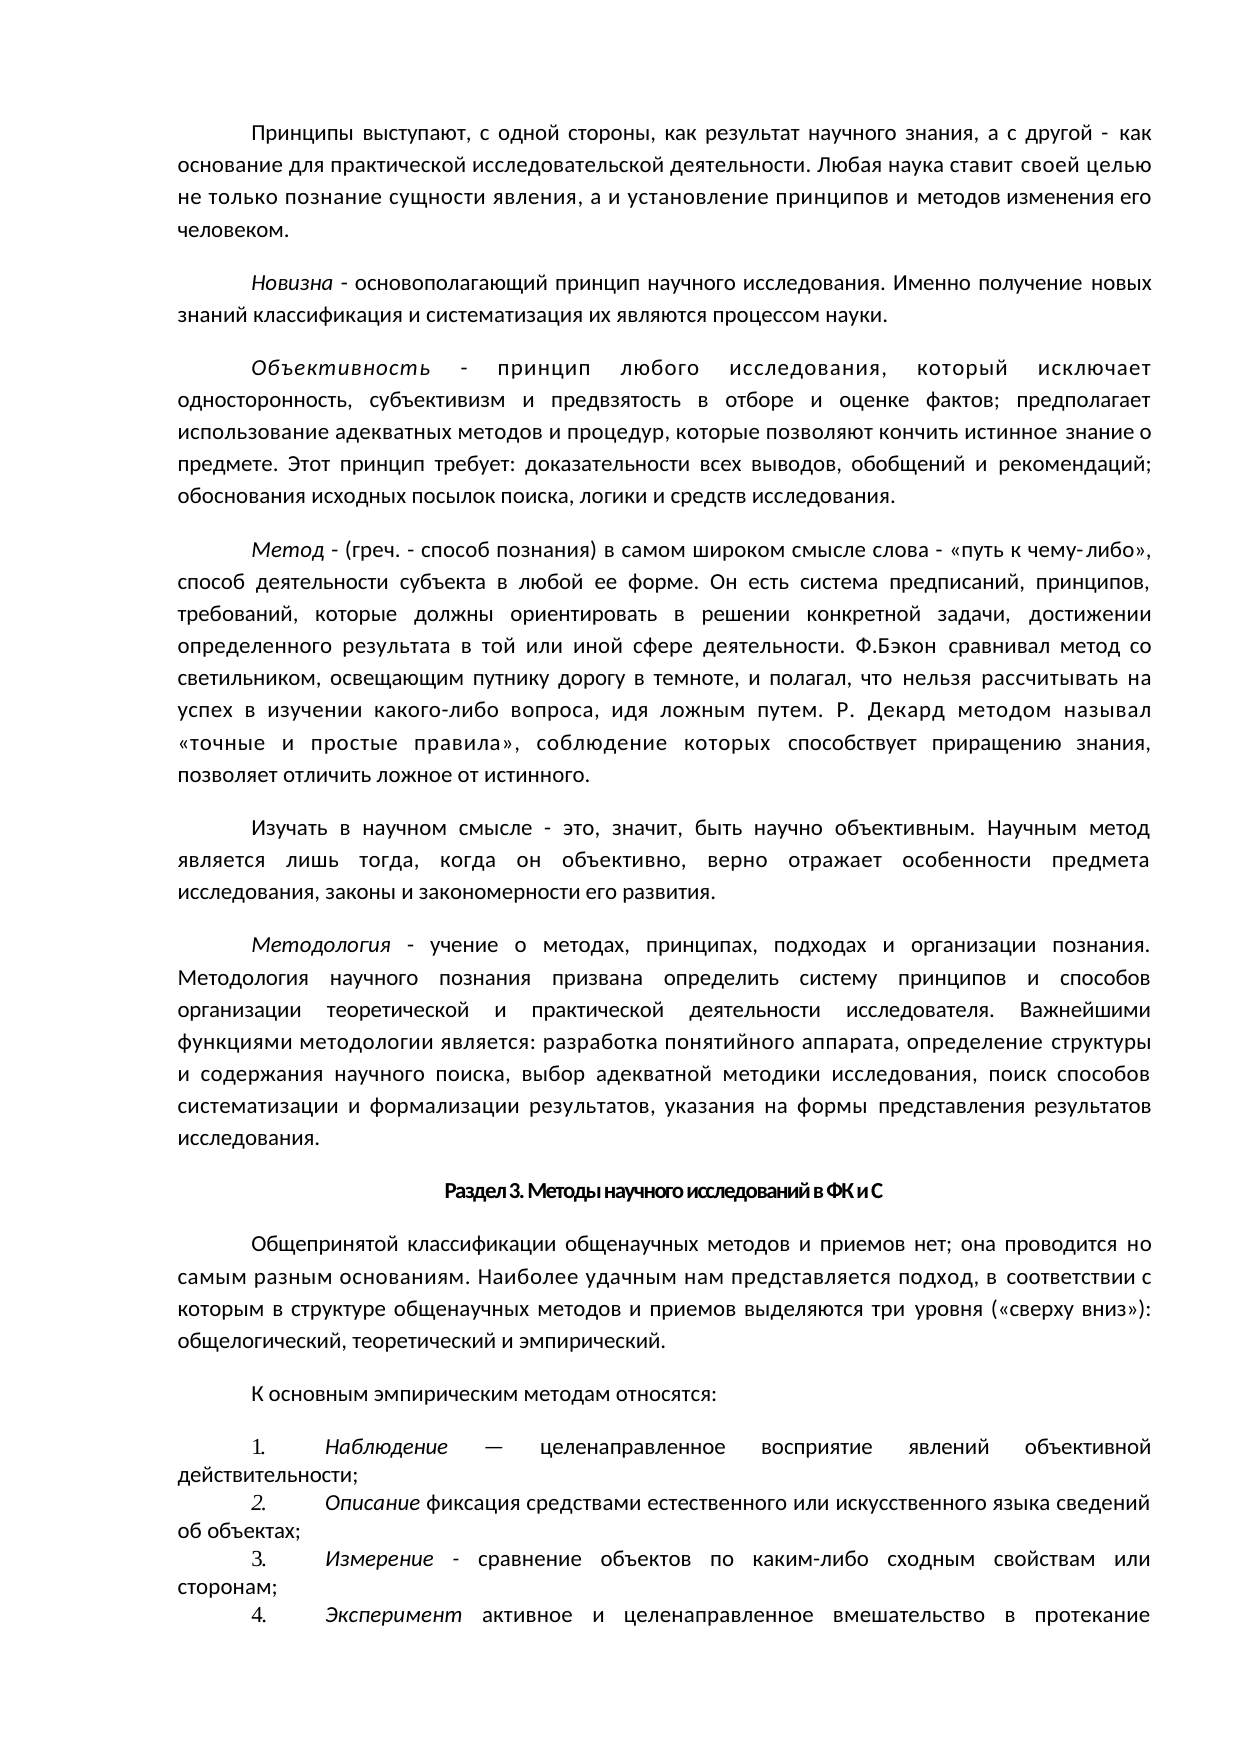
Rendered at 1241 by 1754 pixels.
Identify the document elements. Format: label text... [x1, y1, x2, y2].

text Раздел 3. Методы научного исследований в ФК и С [177, 1177, 1152, 1204]
text Изучать в научном смысле - это, значит, быть научно объективным. Научным метод является лишь тогда, когда он объективно, верно отражает особенности предмета исследования, законы и закономерности его развития. [177, 813, 1152, 905]
list Описание фиксация средствами естественного или искусственного языка сведений об объектах; [177, 1488, 1152, 1544]
text Принципы выступают, с одной стороны, как результат научного знания, а с другой - как основание для практической исследовательской деятельности. Любая наука ставит своей целью не только познание сущности явления, а и установление принципов и методов изменения его человеком. [177, 118, 1152, 243]
text Новизна - основополагающий принцип научного исследования. Именно получение новых знаний классификация и систематизация их являются процессом науки. [177, 268, 1152, 328]
text Методология - учение о методах, принципах, подходах и организации познания. Методология научного познания призвана определить систему принципов и способов организации теоретической и практической деятельности исследователя. Важнейшими функциями методологии является: разработка понятийного аппарата, определение структуры и содержания научного поиска, выбор адекватной методики исследования, поиск способов систематизации и формализации результатов, указания на формы представления результатов исследования. [177, 930, 1152, 1152]
text Метод - (греч. - способ познания) в самом широком смысле слова - «путь к чему-либо», способ деятельности субъекта в любой ее форме. Он есть система предписаний, принципов, требований, которые должны ориентировать в решении конкретной задачи, достижении определенного результата в той или иной сфере деятельности. Ф.Бэкон сравнивал метод со светильником, освещающим путнику дорогу в темноте, и полагал, что нельзя рассчитывать на успех в изучении какого-либо вопроса, идя ложным путем. Р. Декард методом называл «точные и простые правила», соблюдение которых способствует приращению знания, позволяет отличить ложное от истинного. [177, 535, 1152, 788]
list Наблюдение — целенаправленное восприятие явлений объективной действительности; [177, 1432, 1152, 1488]
text К основным эмпирическим методам относятся: [177, 1379, 1152, 1407]
text Общепринятой классификации общенаучных методов и приемов нет; она проводится но самым разным основаниям. Наиболее удачным нам представляется подход, в соответствии с которым в структуре общенаучных методов и приемов выделяются три уровня («сверху вниз»): общелогический, теоретический и эмпирический. [177, 1229, 1152, 1354]
list Измерение - сравнение объектов по каким-либо сходным свойствам или сторонам; [177, 1544, 1152, 1600]
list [177, 1600, 1152, 1628]
text Объективность - принцип любого исследования, который исключает односторонность, субъективизм и предвзятость в отборе и оценке фактов; предполагает использование адекватных методов и процедур, которые позволяют кончить истинное знание о предмете. Этот принцип требует: доказательности всех выводов, обобщений и рекомендаций; обоснования исходных посылок поиска, логики и средств исследования. [177, 353, 1152, 510]
